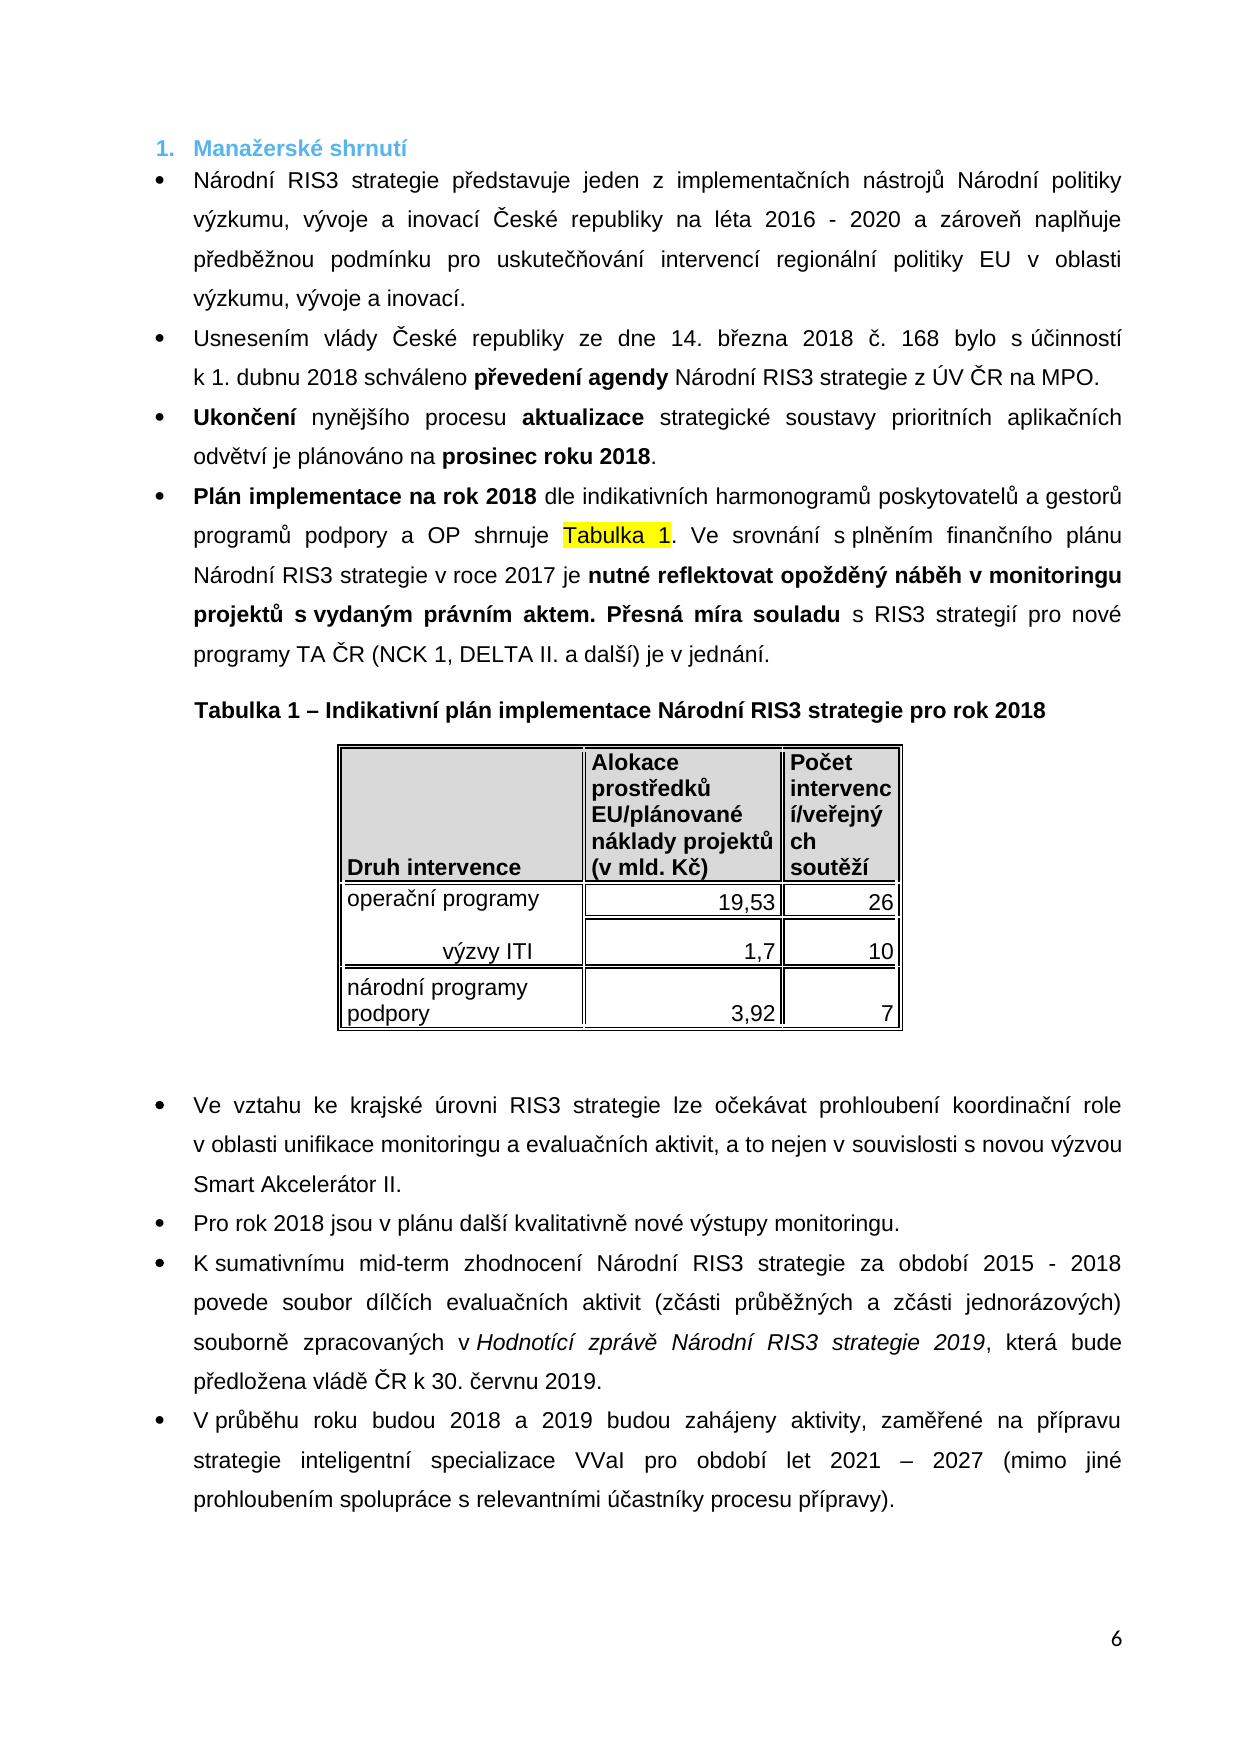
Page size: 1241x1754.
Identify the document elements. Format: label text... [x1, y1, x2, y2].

table_cell národní programy podpory [340, 964, 584, 1027]
table_header Počet intervencí/veřejných soutěží [783, 749, 898, 880]
list V průběhu roku budou 2018 a 2019 budou zahájeny aktivity, zaměřené na přípravu strategie inteligentní specializace VVaI pro období let 2021 – 2027 (mimo jiné prohloubením spolupráce s relevantními účastníky procesu přípravy). [156, 1407, 1122, 1513]
list Usnesením vlády České republiky ze dne 14. března 2018 č. 168 bylo s účinností k 1. dubnu 2018 schváleno převedení agendy Národní RIS3 strategie z ÚV ČR na MPO. [156, 325, 1122, 391]
table_cell 1,7 [586, 920, 780, 964]
table_cell 7 [783, 964, 901, 1027]
subtitle Manažerské shrnutí [156, 135, 1122, 161]
list Ve vztahu ke krajské úrovni RIS3 strategie lze očekávat prohloubení koordinační role v oblasti unifikace monitoringu a evaluačních aktivit, a to nejen v souvislosti s novou výzvou Smart Akcelerátor II. [156, 1092, 1122, 1197]
list K sumativnímu mid-term zhodnocení Národní RIS3 strategie za období 2015 - 2018 povede soubor dílčích evaluačních aktivit (zčásti průběžných a zčásti jednorázových) souborně zpracovaných v Hodnotící zprávě Národní RIS3 strategie 2019, která bude předložena vládě ČR k 30. červnu 2019. [156, 1249, 1122, 1394]
table_cell 26 [783, 880, 901, 915]
table_cell operační programy výzvy ITI [340, 880, 584, 964]
list Ukončení nynějšího procesu aktualizace strategické soustavy prioritních aplikačních odvětví je plánováno na prosinec roku 2018. [156, 404, 1122, 469]
table_header Alokace prostředků EU/plánované náklady projektů (v mld. Kč) [584, 748, 782, 880]
table_cell 3,92 [584, 968, 782, 1027]
table_header Druh intervence [340, 746, 584, 880]
list Pro rok 2018 jsou v plánu další kvalitativně nové výstupy monitoringu. [156, 1210, 1122, 1236]
table_cell 10 [783, 915, 901, 964]
table_cell 19,53 [586, 885, 780, 915]
text Tabulka 1 – Indikativní plán implementace Národní RIS3 strategie pro rok 2018 [118, 697, 1122, 723]
list Národní RIS3 strategie představuje jeden z implementačních nástrojů Národní politiky výzkumu, vývoje a inovací České republiky na léta 2016 - 2020 a zároveň naplňuje předběžnou podmínku pro uskutečňování intervencí regionální politiky EU v oblasti výzkumu, vývoje a inovací. [156, 167, 1122, 312]
list Plán implementace na rok 2018 dle indikativních harmonogramů poskytovatelů a gestorů programů podpory a OP shrnuje Tabulka 1. Ve srovnání s plněním finančního plánu Národní RIS3 strategie v roce 2017 je nutné reflektovat opožděný náběh v monitoringu projektů s vydaným právním aktem. Přesná míra souladu s RIS3 strategií pro nové programy TA ČR (NCK 1, DELTA II. a další) je v jednání. [156, 483, 1122, 667]
